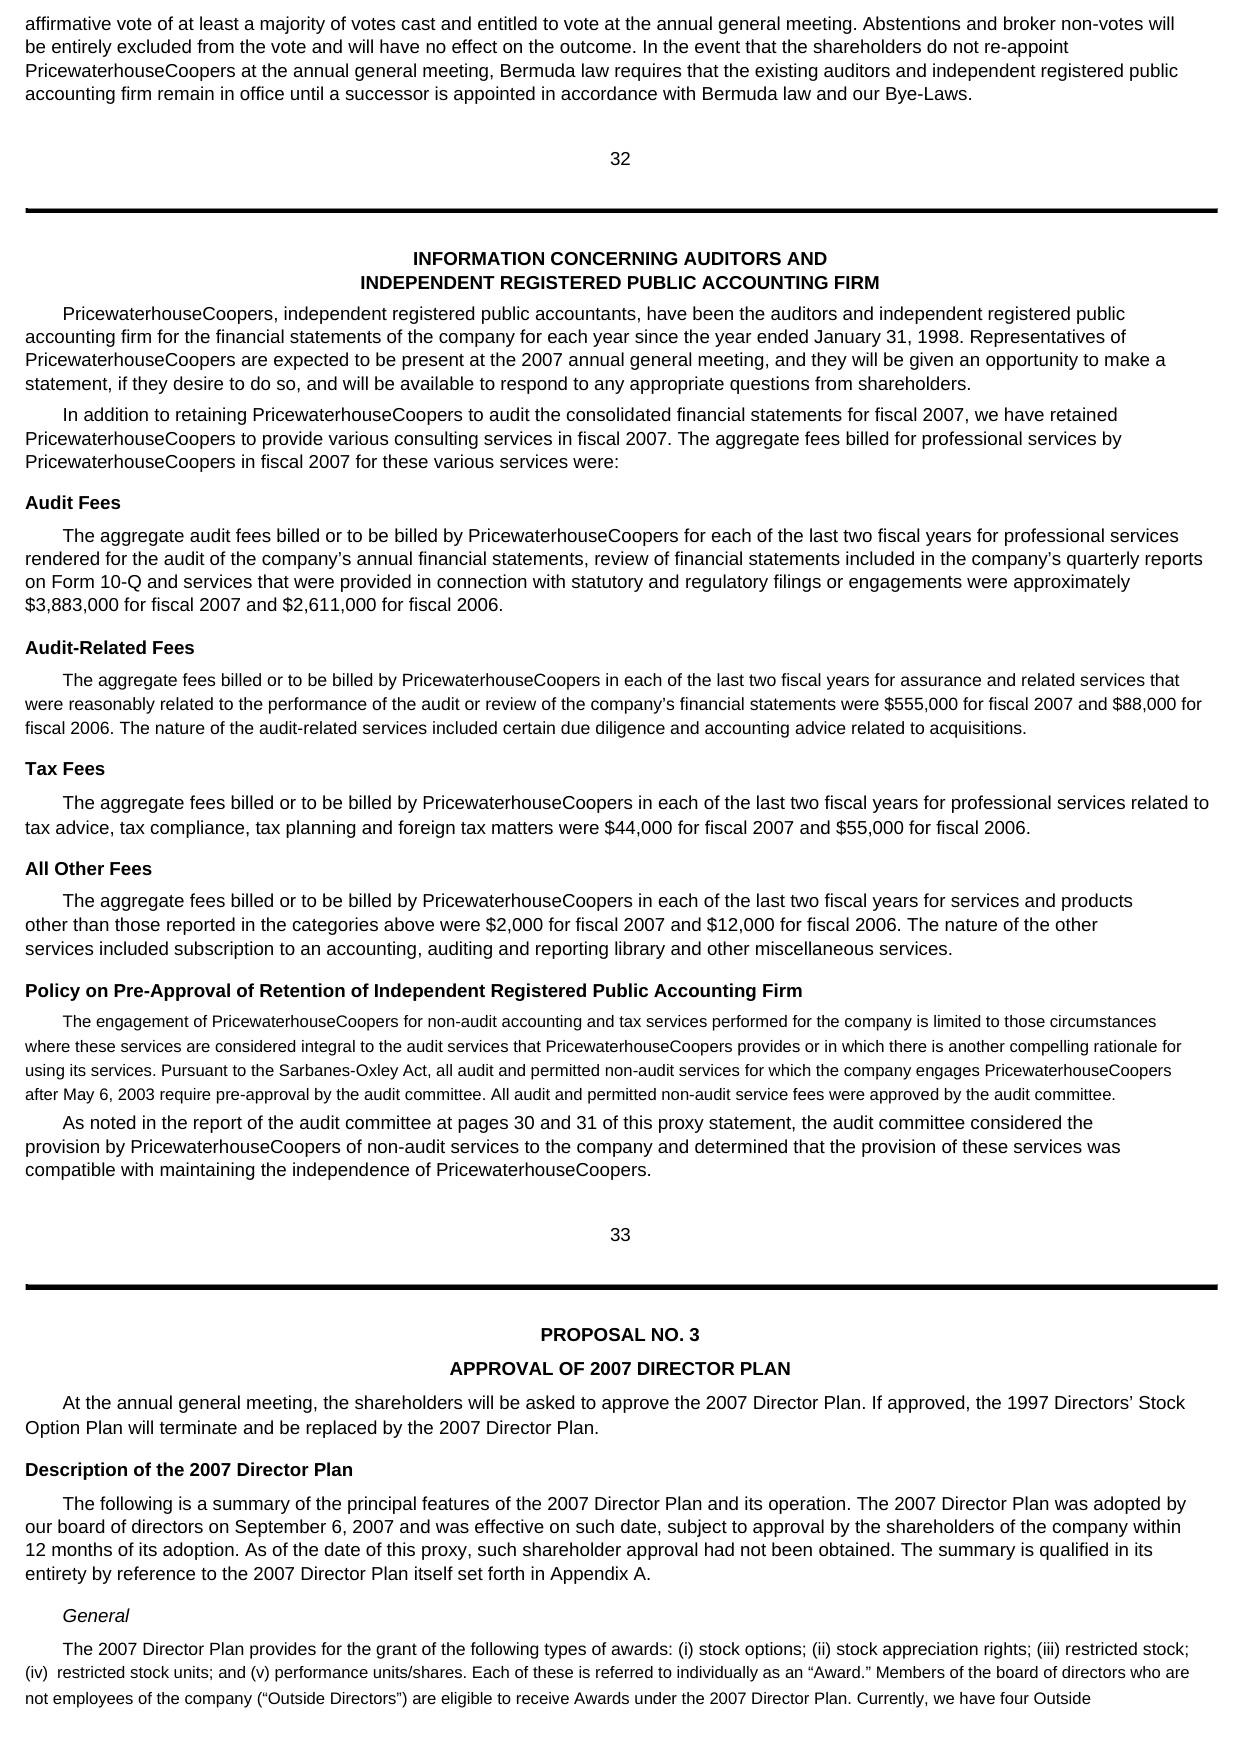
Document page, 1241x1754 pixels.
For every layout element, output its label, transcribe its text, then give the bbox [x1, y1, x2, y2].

picture [25, 1284, 1218, 1290]
picture [25, 208, 1218, 213]
text affirmative vote of at least a majority of votes cast and entitled to vote at the annual general meeting. Abstentions and broker non-votes will be entirely excluded from the vote and will have no effect on the outcome. In the event that the shareholders do not re-appoint PricewaterhouseCoopers at the annual general meeting, Bermuda law requires that the existing auditors and independent registered public accounting firm remain in office until a successor is appointed in accordance with Bermuda law and our Bye-Laws. [25, 13, 1180, 104]
text All Other Fees [25, 857, 1213, 879]
text 33 [25, 1224, 1215, 1246]
text PROPOSAL NO. 3 [25, 1324, 1215, 1345]
text The following is a summary of the principal features of the 2007 Director Plan and its operation. The 2007 Director Plan was adopted by our board of directors on September 6, 2007 and was effective on such date, subject to approval by the shareholders of the company within 12 months of its adoption. As of the date of this proxy, such shareholder approval had not been obtained. The summary is qualified in its entirety by reference to the 2007 Director Plan itself set forth in Appendix A. [25, 1493, 1199, 1584]
text The aggregate fees billed or to be billed by PricewaterhouseCoopers in each of the last two fiscal years for professional services related to tax advice, tax compliance, tax planning and foreign tax matters were $44,000 for fiscal 2007 and $55,000 for fiscal 2006. [25, 792, 1213, 838]
text The engagement of PricewaterhouseCoopers for non-audit accounting and tax services performed for the company is limited to those circumstances where these services are considered integral to the audit services that PricewaterhouseCoopers provides or in which there is another compelling rationale for using its services. Pursuant to the Sarbanes-Oxley Act, all audit and permitted non-audit services for which the company engages PricewaterhouseCoopers after May 6, 2003 require pre-approval by the audit committee. All audit and permitted non-audit service fees were approved by the audit committee. [25, 1012, 1199, 1104]
text PricewaterhouseCoopers, independent registered public accountants, have been the auditors and independent registered public accounting firm for the financial statements of the company for each year since the year ended January 31, 1998. Representatives of PricewaterhouseCoopers are expected to be present at the 2007 annual general meeting, and they will be given an opportunity to make a statement, if they desire to do so, and will be available to respond to any appropriate questions from shareholders. [25, 303, 1213, 394]
list restricted stock units; and (v) performance units/shares. Each of these is referred to individually as an “Award.” Members of the board of directors who are not employees of the company (“Outside Directors”) are eligible to receive Awards under the 2007 Director Plan. Currently, we have four Outside [25, 1663, 1213, 1708]
text 32 [25, 148, 1215, 169]
text The aggregate fees billed or to be billed by PricewaterhouseCoopers in each of the last two fiscal years for services and products other than those reported in the categories above were $2,000 for fiscal 2007 and $12,000 for fiscal 2006. The nature of the other services included subscription to an accounting, auditing and reporting library and other miscellaneous services. [25, 890, 1153, 959]
text Tax Fees [25, 758, 1213, 779]
text In addition to retaining PricewaterhouseCoopers to audit the consolidated financial statements for fiscal 2007, we have retained PricewaterhouseCoopers to provide various consulting services in fiscal 2007. The aggregate fees billed for professional services by PricewaterhouseCoopers in fiscal 2007 for these various services were: [25, 404, 1211, 473]
text Policy on Pre-Approval of Retention of Independent Registered Public Accounting Firm [25, 979, 1213, 1001]
text General [62, 1605, 1213, 1627]
text As noted in the report of the audit committee at pages 30 and 31 of this proxy statement, the audit committee considered the provision by PricewaterhouseCoopers of non-audit services to the company and determined that the provision of these services was compatible with maintaining the independence of PricewaterhouseCoopers. [25, 1112, 1163, 1181]
text The aggregate audit fees billed or to be billed by PricewaterhouseCoopers for each of the last two fiscal years for professional services rendered for the audit of the company’s annual financial statements, review of financial statements included in the company’s quarterly reports on Form 10-Q and services that were provided in connection with statutory and regulatory filings or engagements were approximately $3,883,000 for fiscal 2007 and $2,611,000 for fiscal 2006. [25, 524, 1213, 616]
text Audit-Related Fees [25, 637, 1213, 658]
text INFORMATION CONCERNING AUDITORS AND [25, 247, 1215, 269]
text The aggregate fees billed or to be billed by PricewaterhouseCoopers in each of the last two fiscal years for assurance and related services that were reasonably related to the performance of the audit or review of the company’s financial statements were $555,000 for fiscal 2007 and $88,000 for fiscal 2006. The nature of the audit-related services included certain due diligence and accounting advice related to acquisitions. [25, 669, 1209, 738]
text Description of the 2007 Director Plan [25, 1458, 1213, 1480]
text Audit Fees [25, 492, 1213, 513]
text INDEPENDENT REGISTERED PUBLIC ACCOUNTING FIRM [25, 272, 1215, 293]
text At the annual general meeting, the shareholders will be asked to approve the 2007 Director Plan. If approved, the 1997 Directors’ Stock Option Plan will terminate and be replaced by the 2007 Director Plan. [25, 1392, 1213, 1438]
text The 2007 Director Plan provides for the grant of the following types of awards: (i) stock options; (ii) stock appreciation rights; (iii) restricted stock; [62, 1639, 1213, 1659]
text APPROVAL OF 2007 DIRECTOR PLAN [25, 1357, 1215, 1379]
